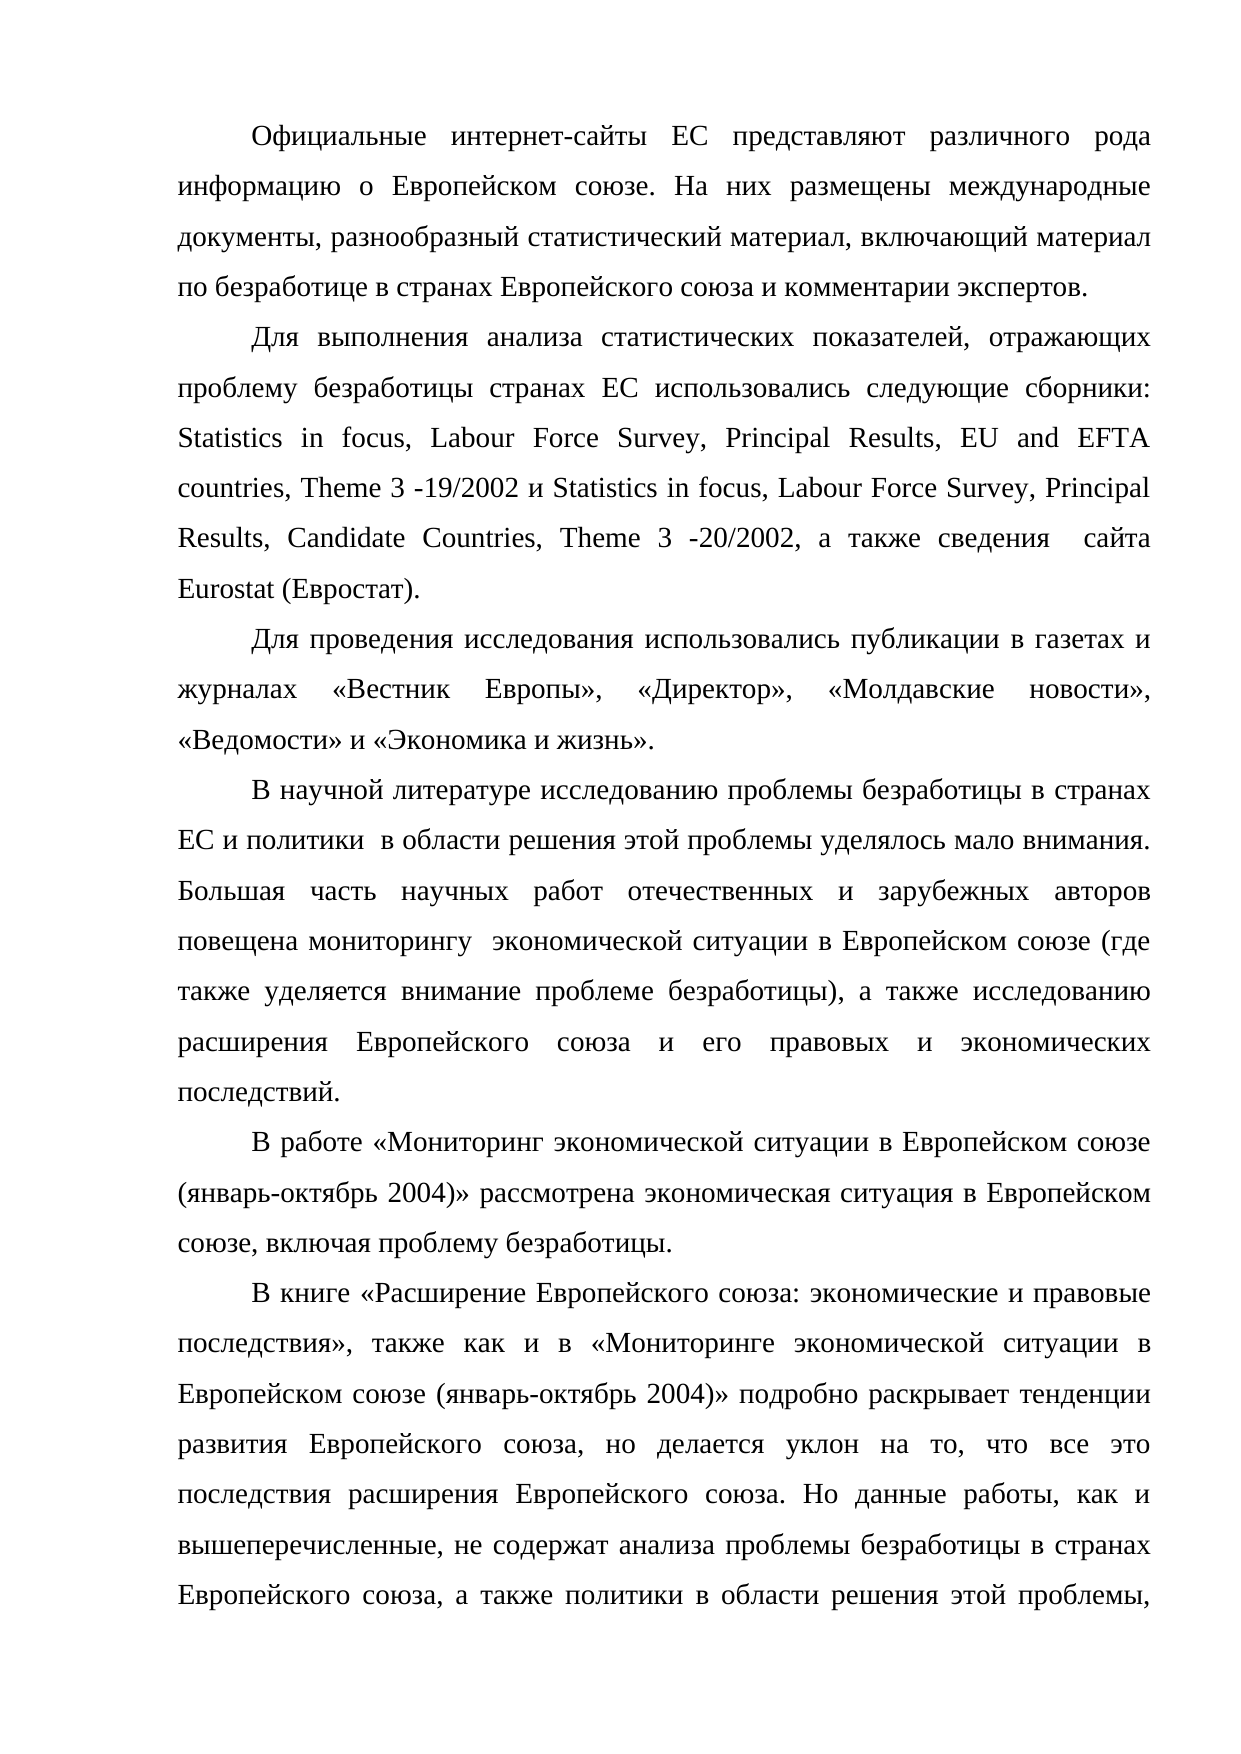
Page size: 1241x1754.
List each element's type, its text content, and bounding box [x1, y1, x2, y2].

text В работе «Мониторинг экономической ситуации в Европейском союзе (январь-октябрь 2004)» рассмотрена экономическая ситуация в Европейском союзе, включая проблему безработицы. [177, 1124, 1152, 1258]
text Для проведения исследования использовались публикации в газетах и журналах «Вестник Европы», «Директор», «Молдавские новости», «Ведомости» и «Экономика и жизнь». [177, 621, 1152, 755]
text В научной литературе исследованию проблемы безработицы в странах ЕС и политики в области решения этой проблемы уделялось мало внимания. Большая часть научных работ отечественных и зарубежных авторов повещена мониторингу экономической ситуации в Европейском союзе (где также уделяется внимание проблеме безработицы), а также исследованию расширения Европейского союза и его правовых и экономических последствий. [177, 772, 1152, 1108]
text Официальные интернет-сайты ЕС представляют различного рода информацию о Европейском союзе. На них размещены международные документы, разнообразный статистический материал, включающий материал по безработице в странах Европейского союза и комментарии экспертов. [177, 118, 1152, 303]
text Для выполнения анализа статистических показателей, отражающих проблему безработицы странах ЕС использовались следующие сборники: Statistics in focus, Labour Force Survey, Principal Results, EU and EFTA countries, Theme 3 -19/2002 и Statistics in focus, Labour Force Survey, Principal Results, Candidate Countries, Theme 3 -20/2002, а также сведения сайта Eurostat (Евростат). [177, 319, 1152, 604]
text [177, 1275, 1152, 1611]
